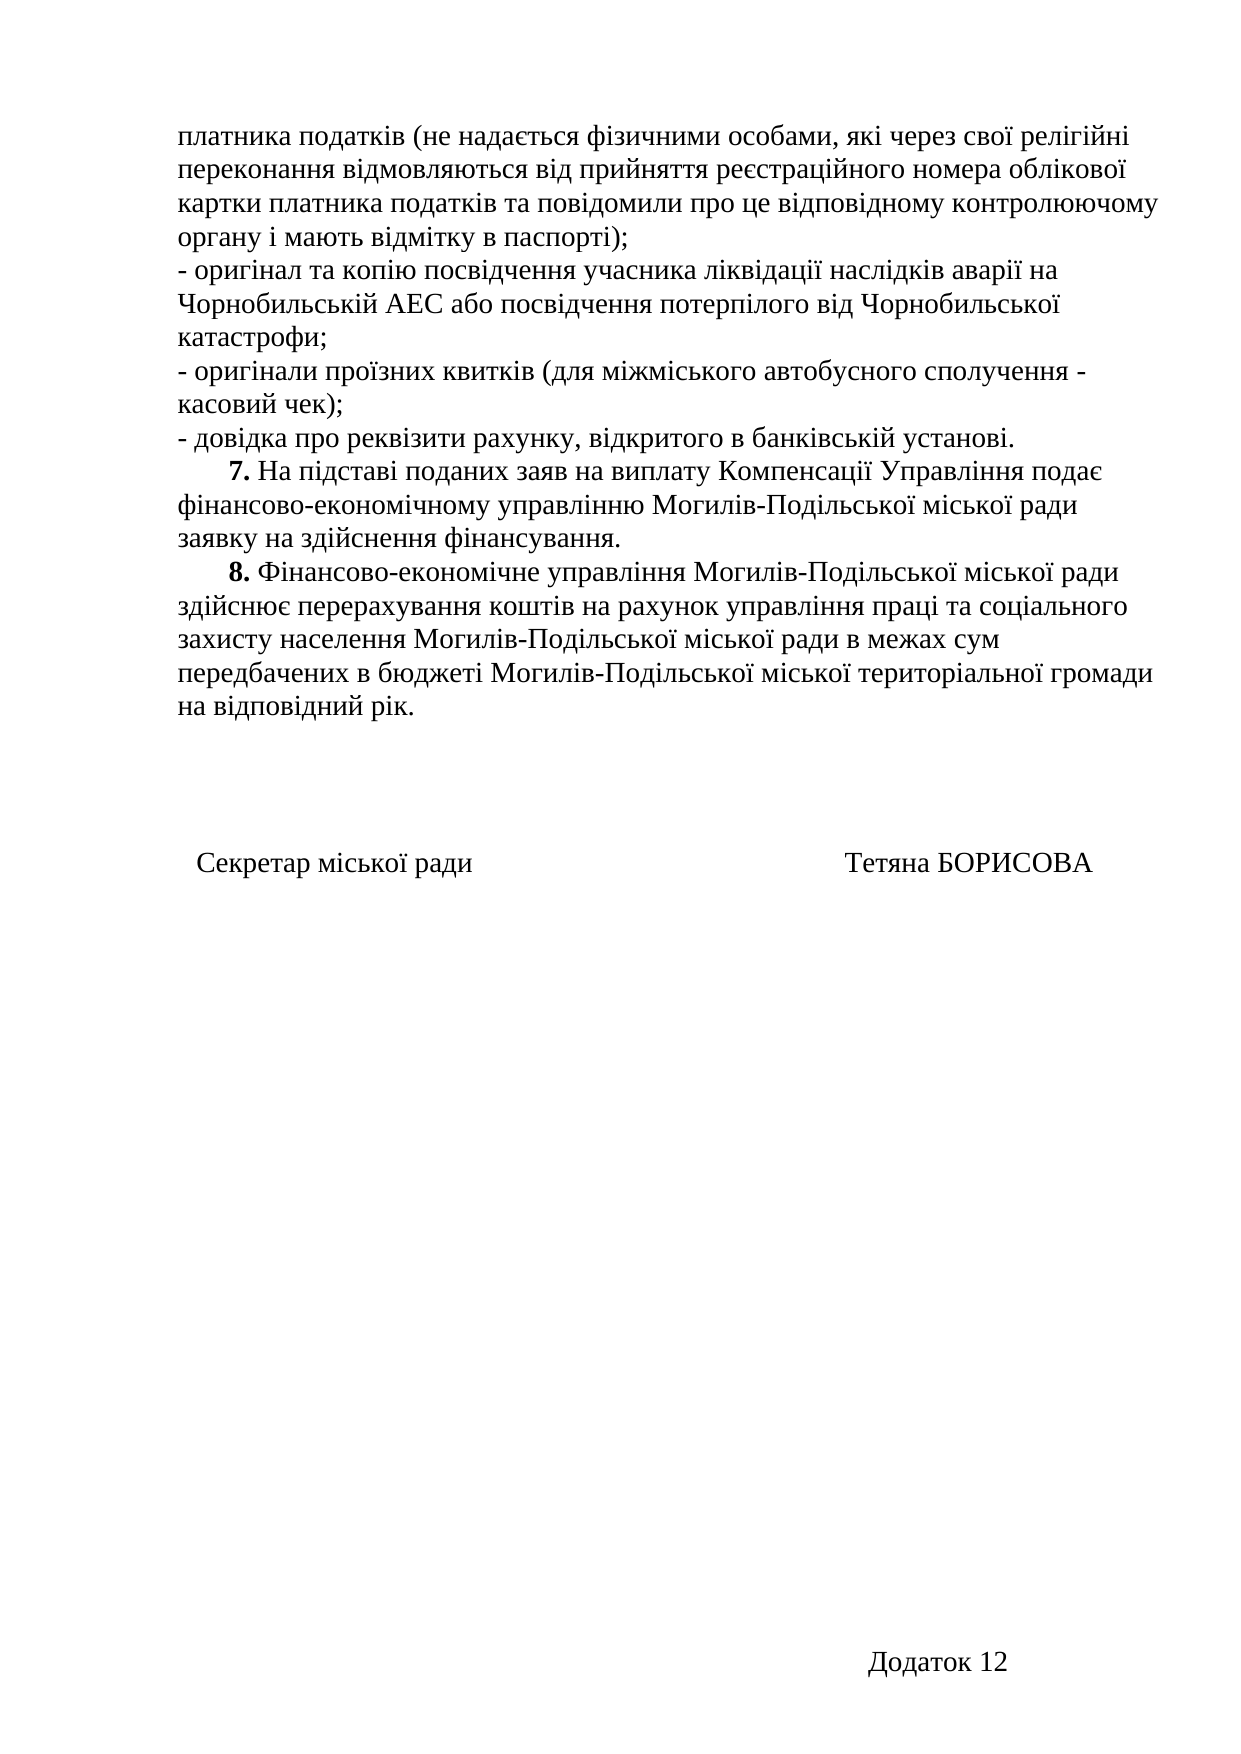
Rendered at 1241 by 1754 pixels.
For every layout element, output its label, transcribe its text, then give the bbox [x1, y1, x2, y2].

text - довідка про реквізити рахунку, відкритого в банківській установі. [177, 420, 1167, 453]
text Додаток 12 [177, 1644, 1167, 1678]
text 7. На підставі поданих заяв на виплату Компенсації Управління подає фінансово-економічному управлінню Могилів-Подільської міської ради заявку на здійснення фінансування. [177, 453, 1167, 554]
text 8. Фінансово-економічне управління Могилів-Подільської міської ради здійснює перерахування коштів на рахунок управління праці та соціального захисту населення Могилів-Подільської міської ради в межах сум передбачених в бюджеті Могилів-Подільської міської територіальної громади на відповідний рік. [177, 554, 1167, 722]
text платника податків (не надається фізичними особами, які через свої релігійні переконання відмовляються від прийняття реєстраційного номера облікової картки платника податків та повідомили про це відповідному контролюючому органу і мають відмітку в паспорті); [177, 118, 1167, 252]
text Секретар міської ради Тетяна БОРИСОВА [177, 845, 1167, 879]
text - оригінали проїзних квитків (для міжміського автобусного сполучення - касовий чек); [177, 353, 1167, 420]
text - оригінал та копію посвідчення учасника ліквідації наслідків аварії на Чорнобильській АЕС або посвідчення потерпілого від Чорнобильської катастрофи; [319, 252, 1167, 353]
